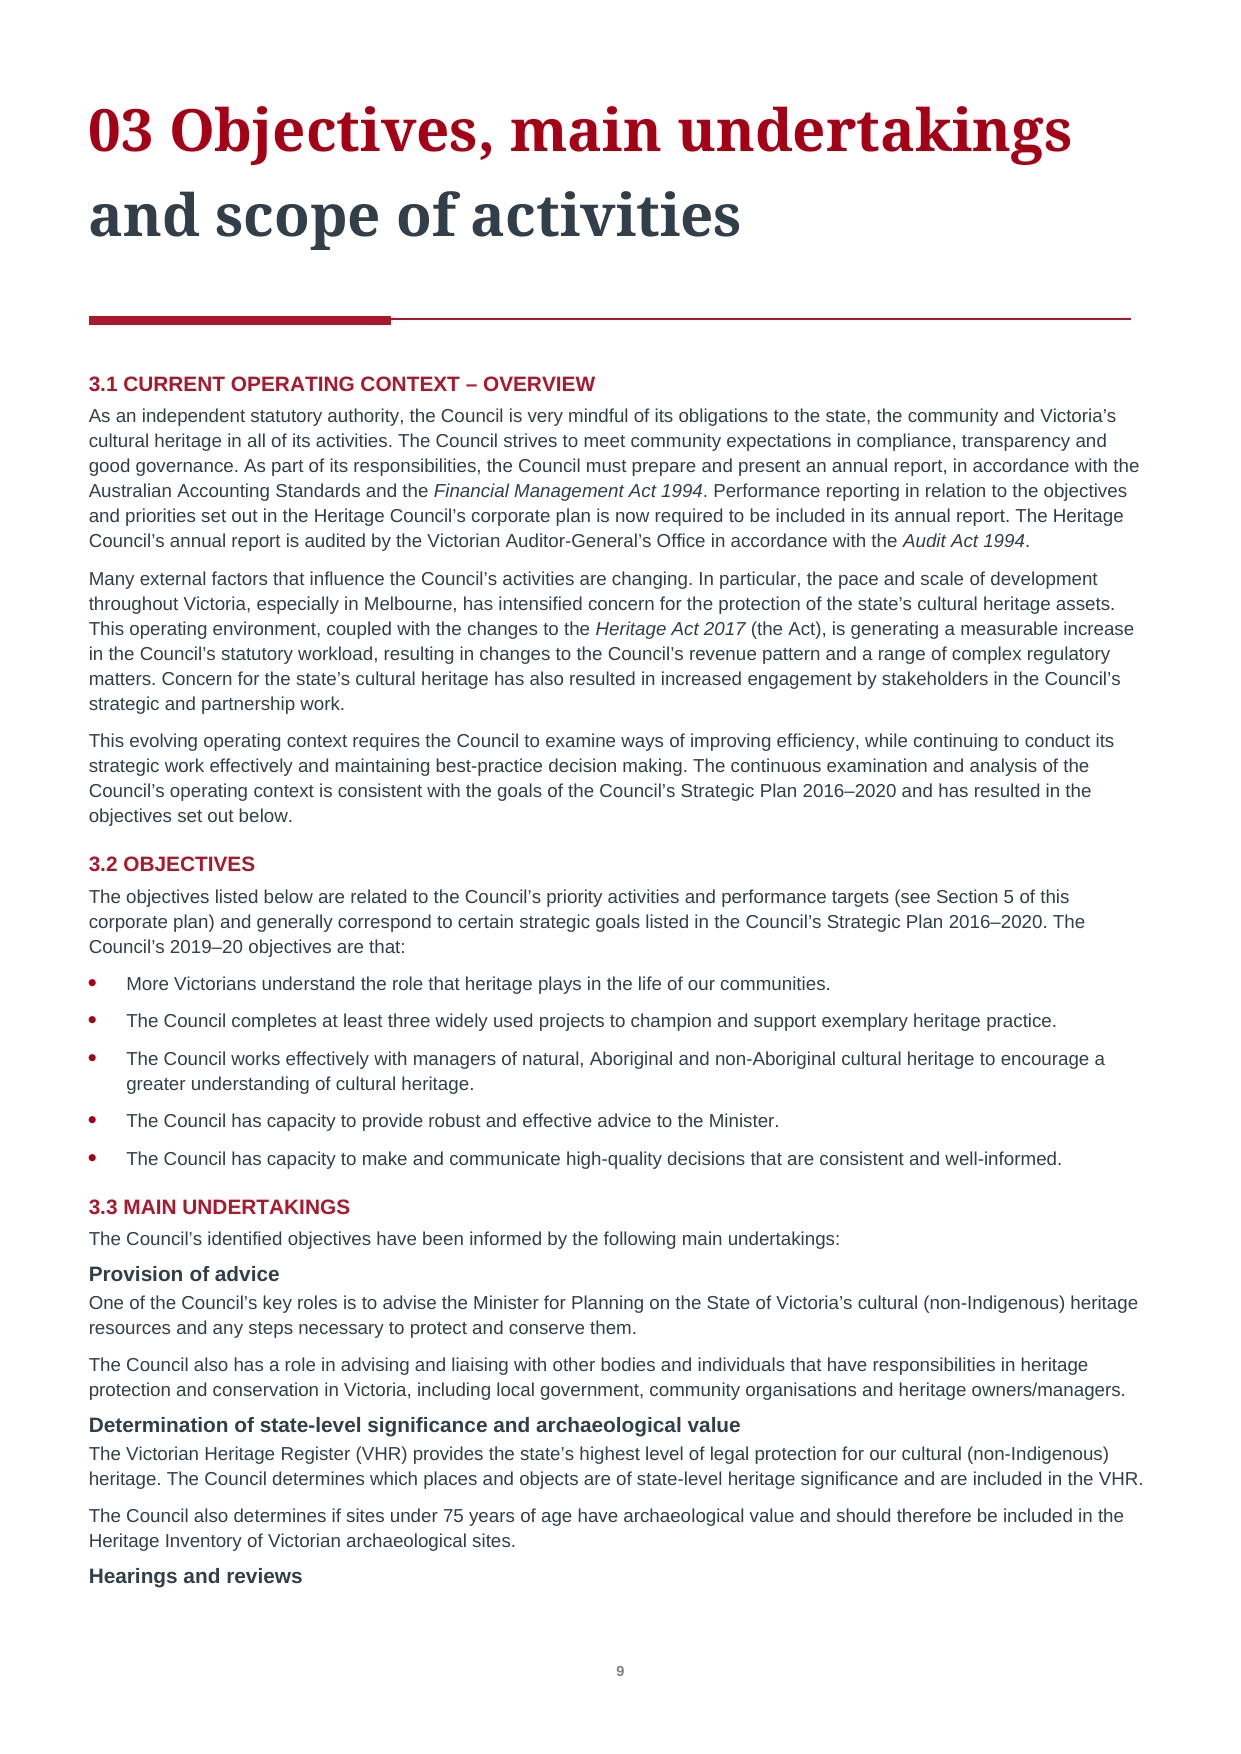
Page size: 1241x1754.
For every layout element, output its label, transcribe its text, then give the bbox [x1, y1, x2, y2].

text The objectives listed below are related to the Council’s priority activities and performance targets (see Section 5 of this corporate plan) and generally correspond to certain strategic goals listed in the Council’s Strategic Plan 2016–2020. The Council’s 2019–20 objectives are that: [88, 882, 1152, 957]
text The Council has capacity to provide robust and effective advice to the Minister. [88, 1107, 1152, 1132]
text The Victorian Heritage Register (VHR) provides the state’s highest level of legal protection for our cultural (non-Indigenous) heritage. The Council determines which places and objects are of state-level heritage significance and are included in the VHR. [88, 1439, 1152, 1489]
text Provision of advice [88, 1262, 1152, 1286]
text Determination of state-level significance and archaeological value [88, 1413, 1152, 1437]
text The Council works effectively with managers of natural, Aboriginal and non-Aboriginal cultural heritage to encourage a greater understanding of cultural heritage. [88, 1044, 1152, 1094]
text Hearings and reviews [88, 1564, 1152, 1588]
text The Council also determines if sites under 75 years of age have archaeological value and should therefore be included in the Heritage Inventory of Victorian archaeological sites. [88, 1501, 1152, 1551]
text The Council has capacity to make and communicate high-quality decisions that are consistent and well-informed. [88, 1144, 1152, 1169]
text One of the Council’s key roles is to advise the Minister for Planning on the State of Victoria’s cultural (non-Indigenous) heritage resources and any steps necessary to protect and conserve them. [88, 1288, 1152, 1338]
text More Victorians understand the role that heritage plays in the life of our communities. [88, 969, 1152, 994]
text This evolving operating context requires the Council to examine ways of improving efficiency, while continuing to conduct its strategic work effectively and maintaining best-practice decision making. The continuous examination and analysis of the Council’s operating context is consistent with the goals of the Council’s Strategic Plan 2016–2020 and has resulted in the objectives set out below. [88, 727, 1152, 827]
text The Council completes at least three widely used projects to champion and support exemplary heritage practice. [88, 1007, 1152, 1032]
text 3.3 Main Undertakings [88, 1194, 1152, 1218]
text As an independent statutory authority, the Council is very mindful of its obligations to the state, the community and Victoria’s cultural heritage in all of its activities. The Council strives to meet community expectations in compliance, transparency and good governance. As part of its responsibilities, the Council must prepare and present an annual report, in accordance with the Australian Accounting Standards and the Financial Management Act 1994. Performance reporting in relation to the objectives and priorities set out in the Heritage Council’s corporate plan is now required to be included in its annual report. The Heritage Council’s annual report is audited by the Victorian Auditor-General’s Office in accordance with the Audit Act 1994. [88, 402, 1152, 552]
text The Council also has a role in advising and liaising with other bodies and individuals that have responsibilities in heritage protection and conservation in Victoria, including local government, community organisations and heritage owners/managers. [88, 1351, 1152, 1401]
text Many external factors that influence the Council’s activities are changing. In particular, the pace and scale of development throughout Victoria, especially in Melbourne, has intensified concern for the protection of the state’s cultural heritage assets. This operating environment, coupled with the changes to the Heritage Act 2017 (the Act), is generating a measurable increase in the Council’s statutory workload, resulting in changes to the Council’s revenue pattern and a range of complex regulatory matters. Concern for the state’s cultural heritage has also resulted in increased engagement by stakeholders in the Council’s strategic and partnership work. [88, 564, 1152, 714]
text 03 Objectives, main undertakings and scope of activities [88, 88, 1152, 254]
text The Council’s identified objectives have been informed by the following main undertakings: [88, 1225, 1152, 1250]
text 3.1 Current Operating Context – Overview [88, 372, 1152, 396]
text 3.2 Objectives [88, 852, 1152, 876]
